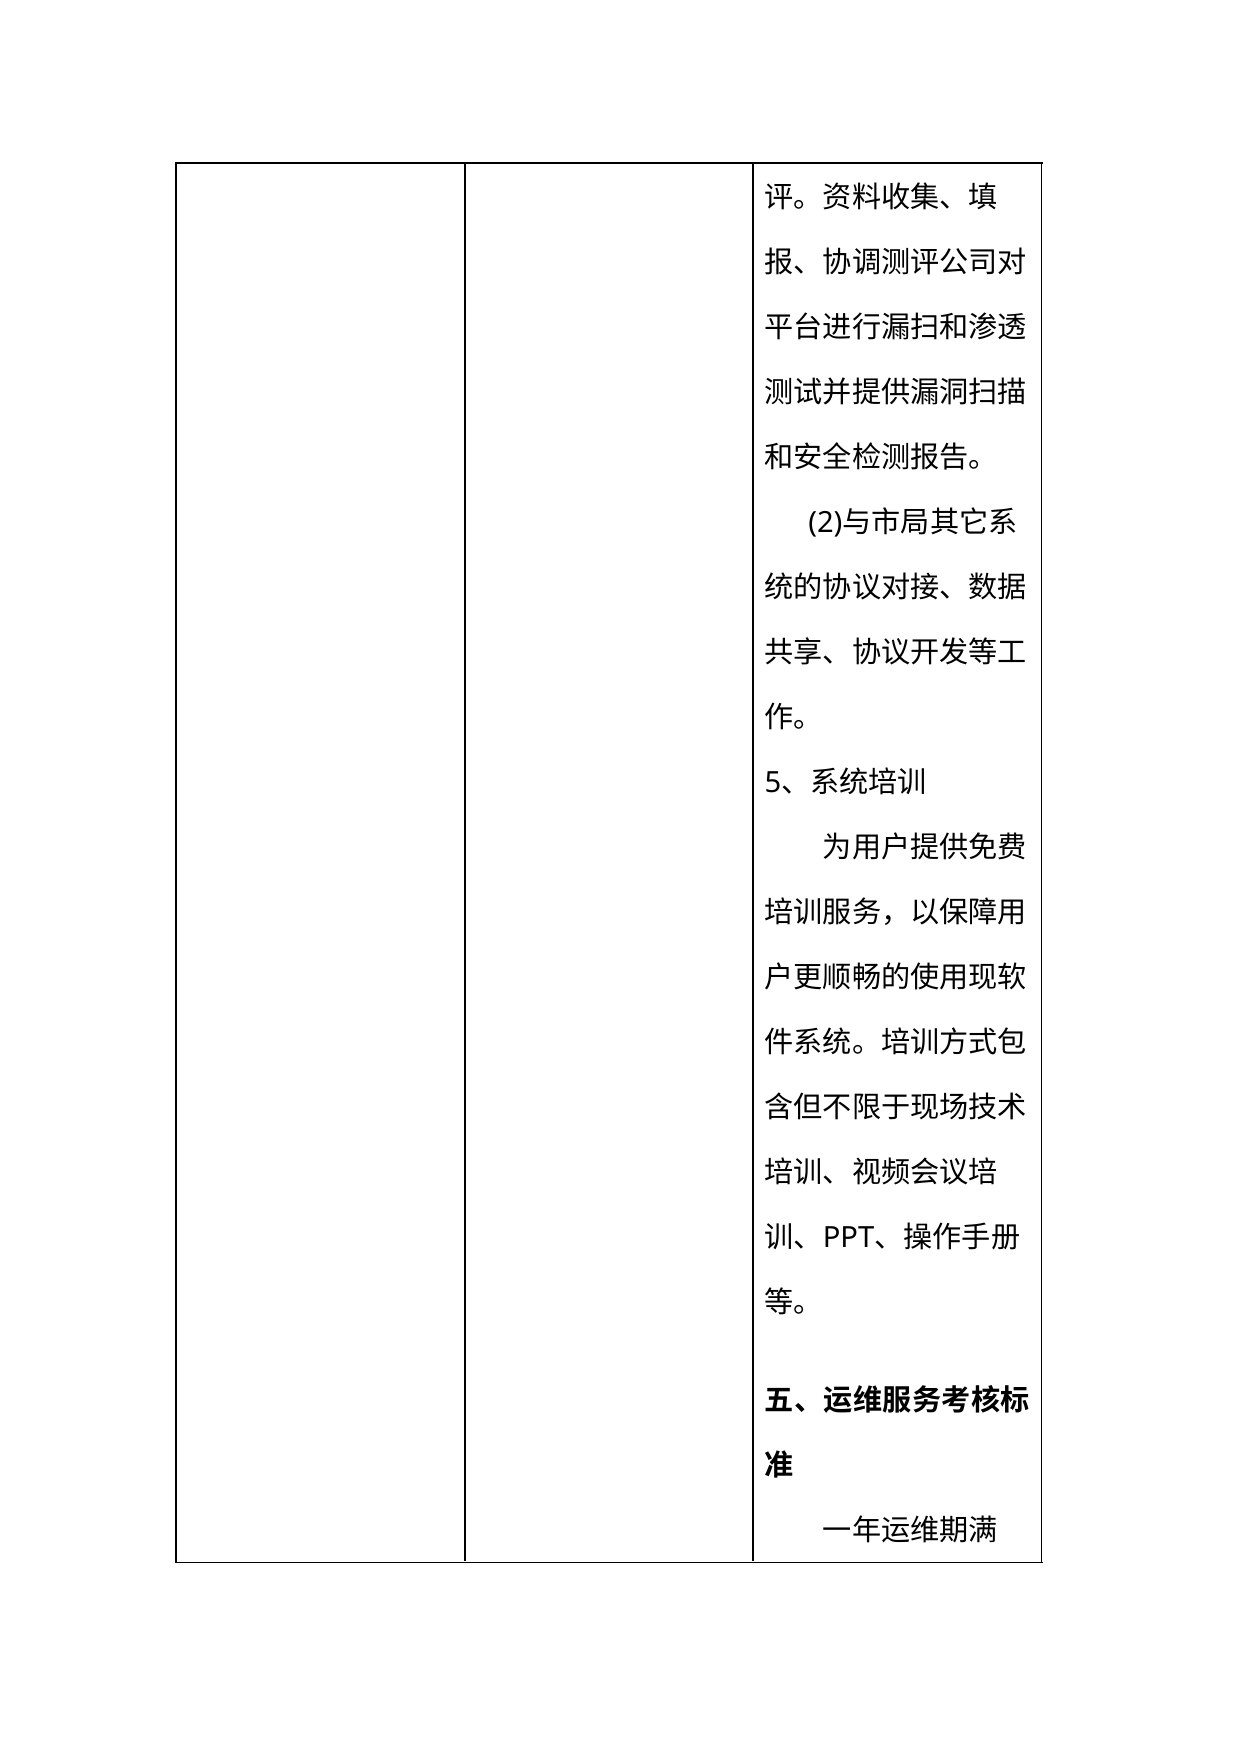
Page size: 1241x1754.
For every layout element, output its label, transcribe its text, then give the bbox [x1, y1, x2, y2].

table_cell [754, 164, 1041, 1561]
table_cell [177, 164, 464, 1561]
table_cell 1 [466, 164, 752, 1561]
